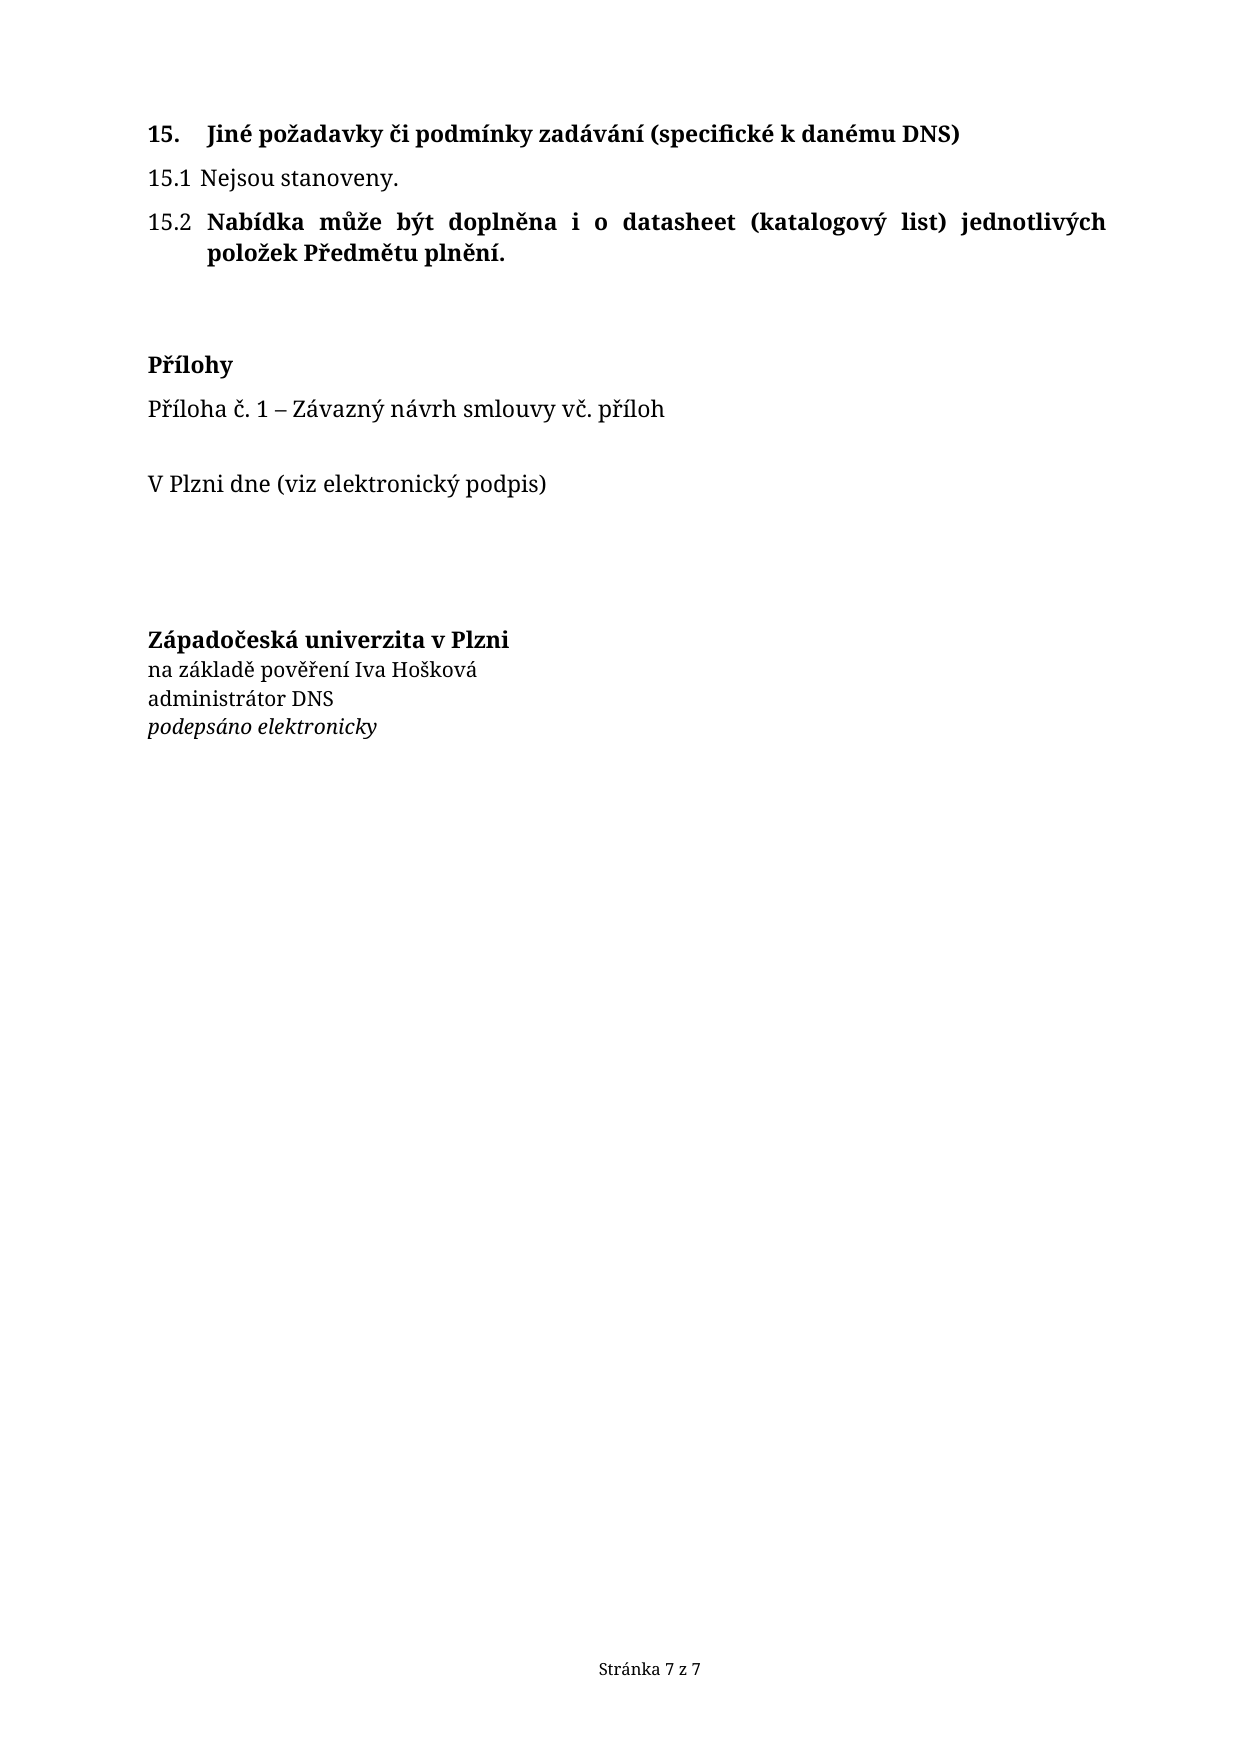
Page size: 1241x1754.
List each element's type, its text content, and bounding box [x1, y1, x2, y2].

subtitle Přílohy [148, 349, 1107, 381]
text Západočeská univerzita v Plzni [148, 624, 1107, 656]
text podepsáno elektronicky [148, 712, 1107, 741]
text administrátor DNS [148, 684, 1107, 712]
list Nabídka může být doplněna i o datasheet (katalogový list) jednotlivých položek Předmětu plnění. [148, 206, 1107, 268]
subtitle Jiné požadavky či podmínky zadávání (specifické k danému DNS) [148, 118, 1107, 149]
text Příloha č. 1 – Závazný návrh smlouvy vč. příloh [148, 393, 1107, 424]
text V Plzni dne (viz elektronický podpis) [148, 468, 1107, 499]
list Nejsou stanoveny. [148, 162, 1107, 193]
text na základě pověření Iva Hošková [148, 656, 1107, 684]
